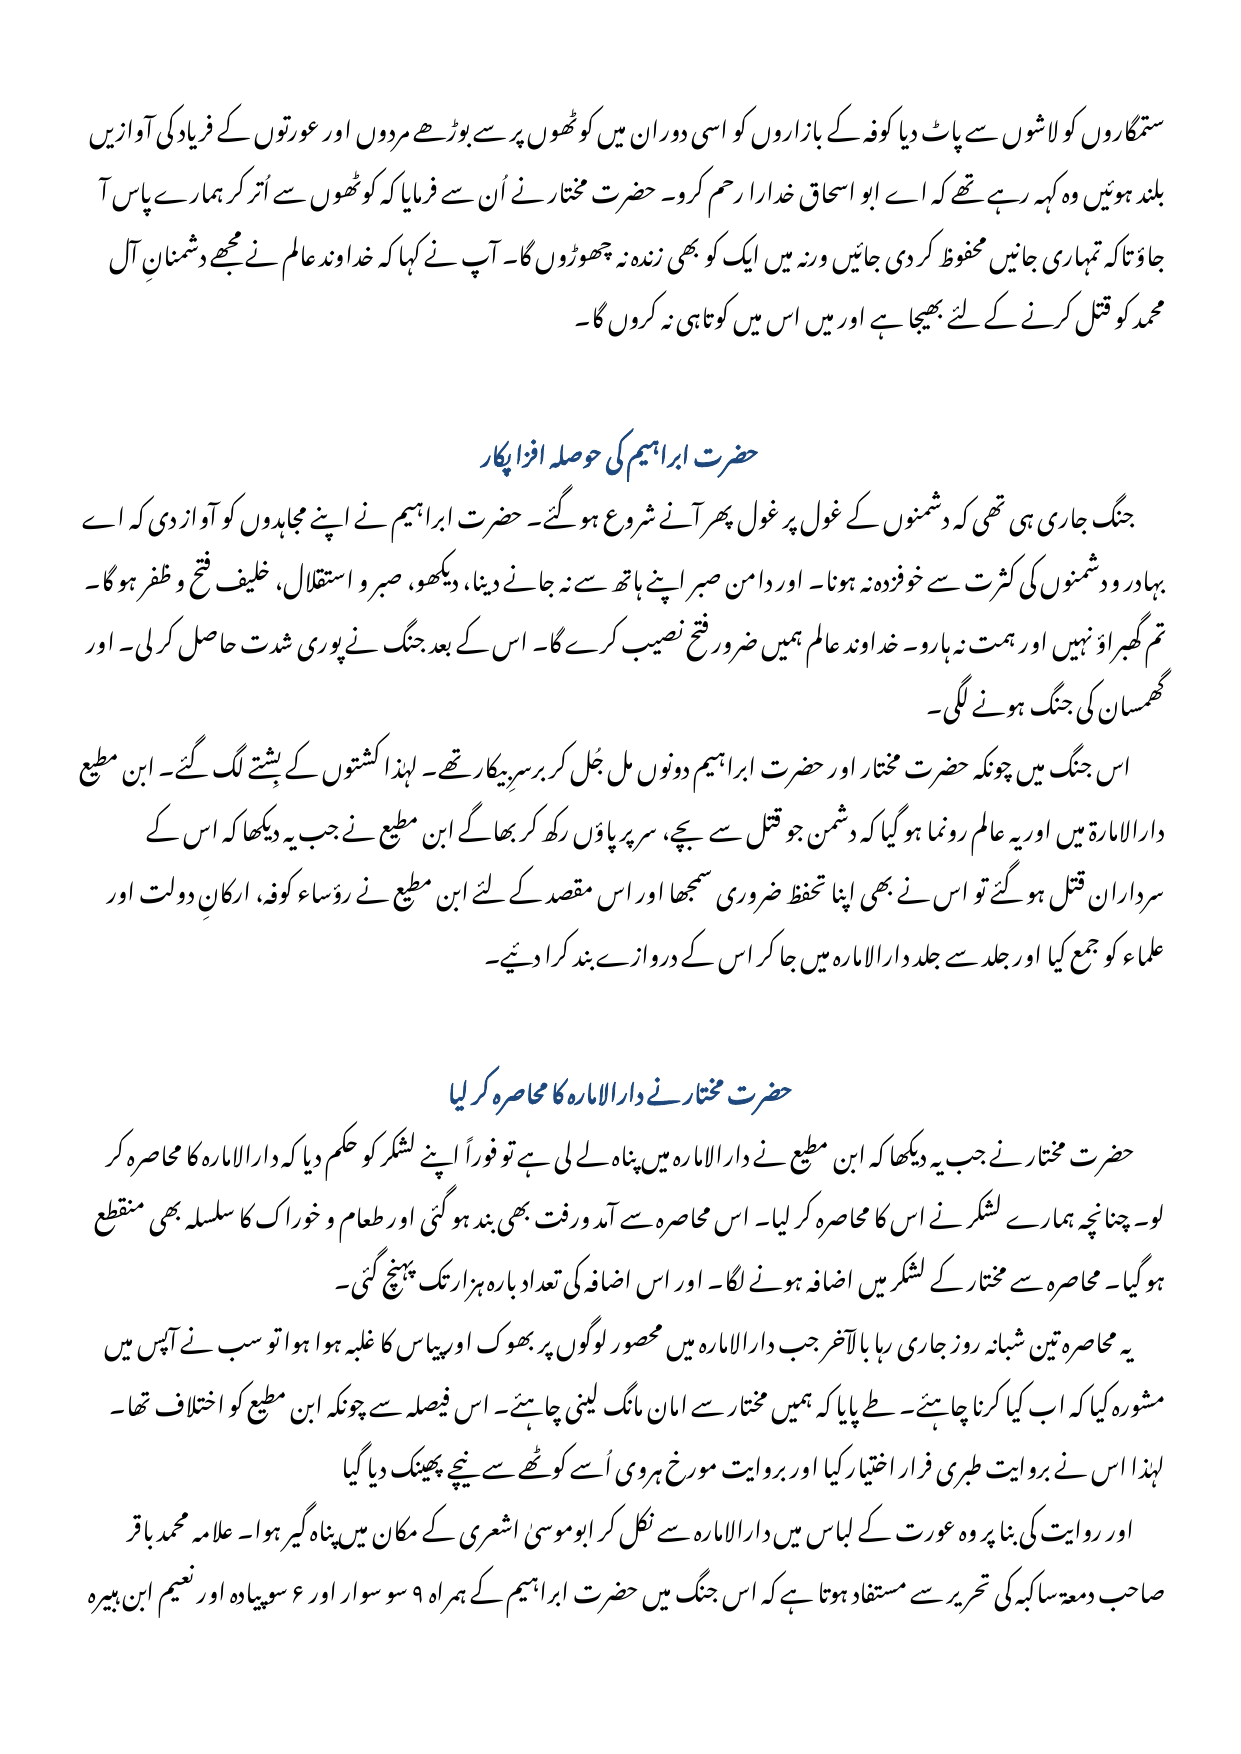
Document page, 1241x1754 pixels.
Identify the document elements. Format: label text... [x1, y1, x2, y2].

subtitle حضرت ابراہیم کی حوصلہ افزا پکار [75, 419, 1165, 481]
text حضرت مختار نے جب یہ دیکھا کہ ابن مطیع نے دارالامارہ میں پناہ لے لی ہے تو فوراً اپنے لشکر کو حکم دیا کہ دارالامارہ کا محاصرہ کر لو۔ چنانچہ ہمارے لشکر نے اس کا محاصرہ کر لیا۔ اس محاصرہ سے آمد ورفت بھی بند ہو گئی اور طعام و خوراک کا سلسلہ بھی منقطع ہو گیا۔ محاصرہ سے مختار کے لشکر میں اضافہ ہونے لگا۔ اور اس اضافہ کی تعداد بارہ ہزار تک پہنچ گئی۔ [75, 1119, 1165, 1306]
text یہ محاصرہ تین شبانہ روز جاری رہا بالآخر جب دارالامارہ میں محصور لوگوں پر بھوک اور پیاس کا غلبہ ہوا ہوا تو سب نے آپس میں مشورہ کیا کہ اب کیا کرنا چاہئے۔ طے پایا کہ ہمیں مختار سے امان مانگ لینی چاہئے۔ اس فیصلہ سے چونکہ ابن مطیع کو اختلاف تھا۔ لہٰذا اس نے بروایت طبری فرار اختیار کیا اور بروایت مورخ ہروی اُسے کوٹھے سے نیچے پھینک دیا گیا [75, 1306, 1165, 1494]
subtitle حضرت مختار نے دارالامارہ کا محاصرہ کر لیا [75, 1056, 1165, 1119]
text اس جنگ میں چونکہ حضرت مختار اور حضرت ابراہیم دونوں مل جُل کر برسرِ بیکار تھے۔ لہٰذا کشتوں کے بِشتے لگ گئے۔ ابن مطیع دارالامارة میں اور یہ عالم رونما ہو گیا کہ دشمن جو قتل سے بچے، سر پر پاؤں رکھ کر بھاگے ابن مطیع نے جب یہ دیکھا کہ اس کے سرداران قتل ہو گئے تو اس نے بھی اپنا تحفظ ضروری سمجھا اور اس مقصد کے لئے ابن مطیع نے رؤساء کوفہ، ارکانِ دولت اور علماء کو جمع کیا اور جلد سے جلد دارالامارہ میں جا کر اس کے دروازے بند کرا دئیے۔ [75, 731, 1165, 981]
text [75, 94, 1165, 344]
text جنگ جاری ہی تھی کہ دشمنوں کے غول پر غول پھر آنے شروع ہو گئے۔ حضرت ابراہیم نے اپنے مجاہدوں کو آواز دی کہ اے بہادر و دشمنوں کی کثرت سے خوفزدہ نہ ہونا۔ اور دامن صبر اپنے ہاتھ سے نہ جانے دینا، دیکھو، صبر و استقلال، خلیف فتح و ظفر ہو گا۔ تم گھبراؤ نہیں اور ہمت نہ ہارو۔ خداوند عالم ہمیں ضرور فتح نصیب کرے گا۔ اس کے بعد جنگ نے پوری شدت حاصل کر لی۔ اور گھمسان کی جنگ ہونے لگی۔ [75, 481, 1165, 731]
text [75, 1494, 1165, 1619]
